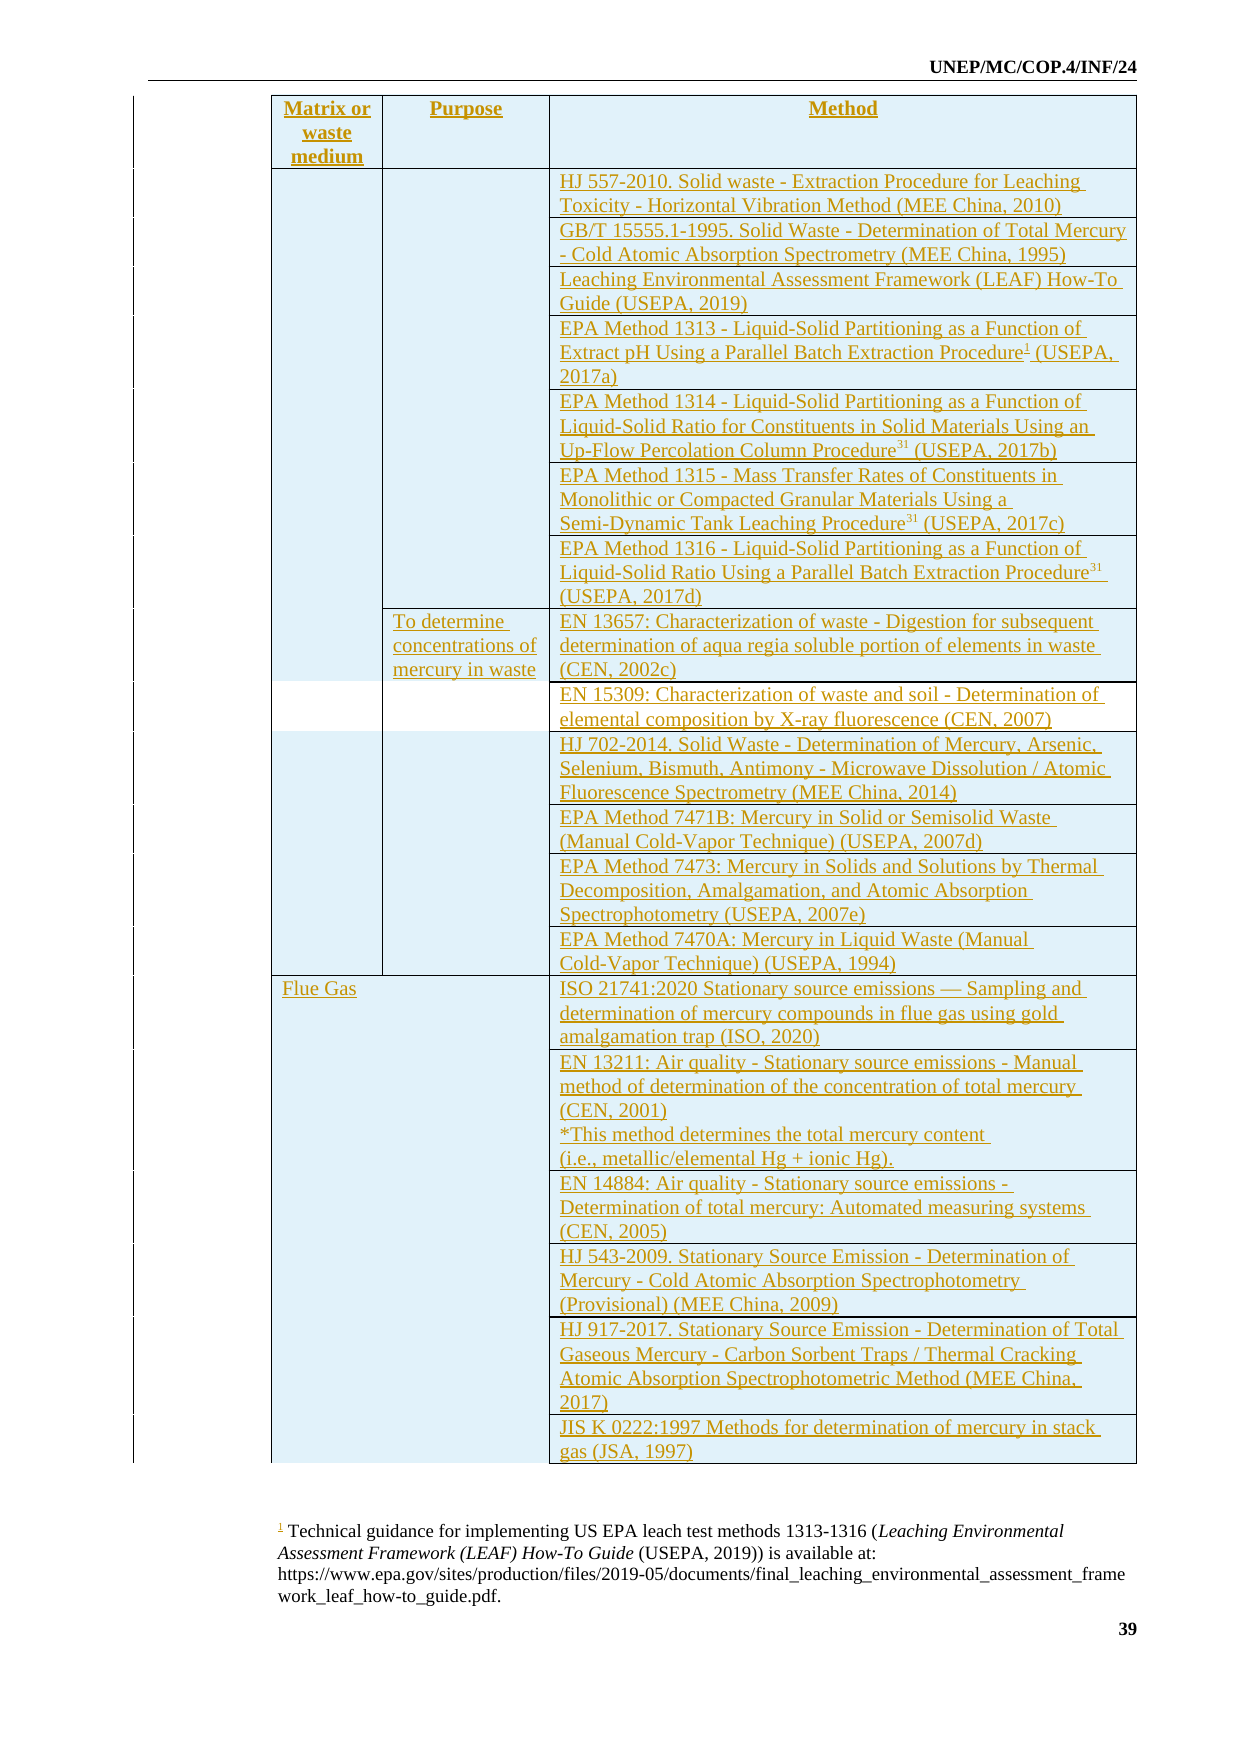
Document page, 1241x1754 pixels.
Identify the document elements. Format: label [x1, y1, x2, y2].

table_cell [272, 681, 382, 731]
table_cell [383, 681, 549, 975]
table_cell [550, 683, 1136, 731]
